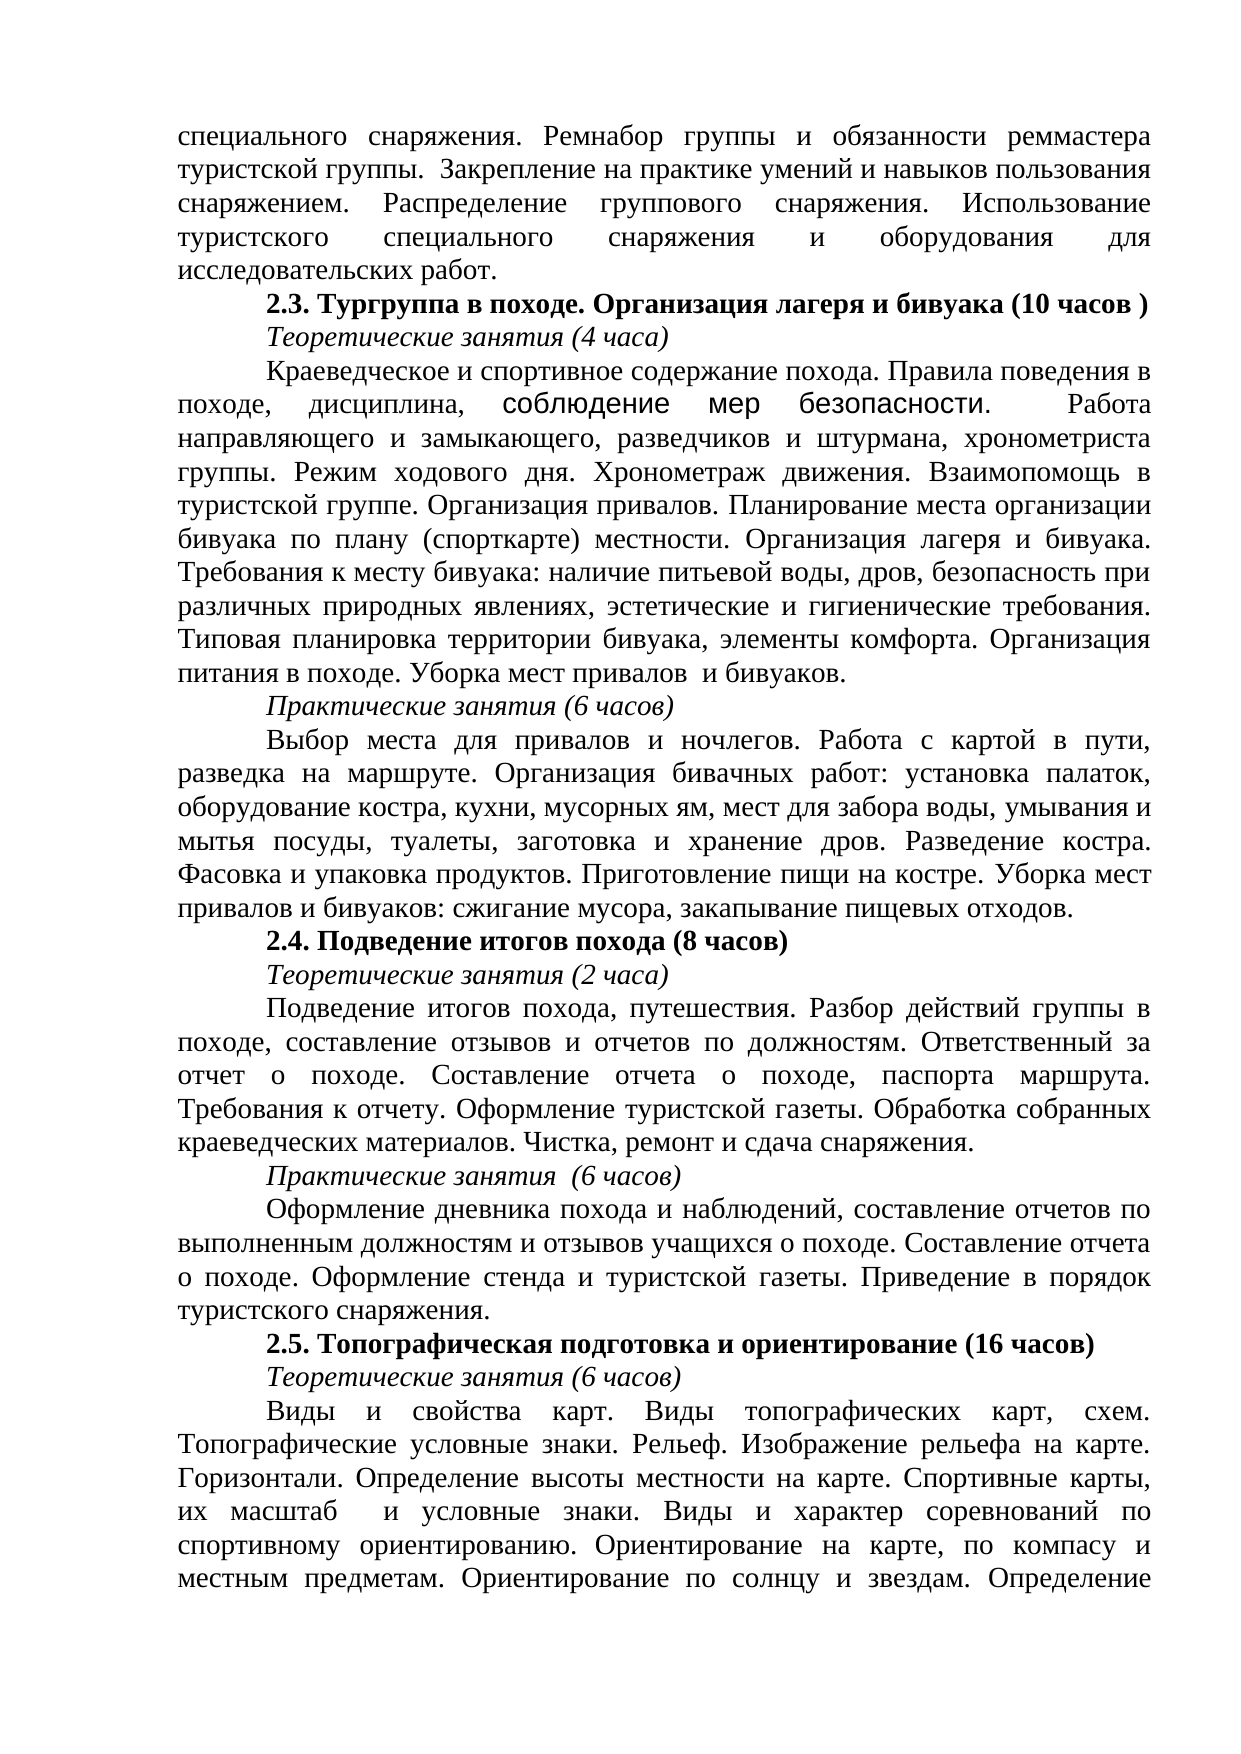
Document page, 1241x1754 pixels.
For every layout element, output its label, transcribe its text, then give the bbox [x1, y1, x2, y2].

text 2.4. Подведение итогов похода (8 часов) [177, 923, 1152, 957]
text Выбор места для привалов и ночлегов. Работа с картой в пути, разведка на маршруте. Организация бивачных работ: установка палаток, оборудование костра, кухни, мусорных ям, мест для забора воды, умывания и мытья посуды, туалеты, заготовка и хранение дров. Разведение костра. Фасовка и упаковка продуктов. Приготовление пищи на костре. Уборка мест привалов и бивуаков: сжигание мусора, закапывание пищевых отходов. [177, 722, 1152, 923]
text Теоретические занятия (6 часов) [177, 1359, 1152, 1393]
text Теоретические занятия (2 часа) [177, 957, 1152, 990]
text 2.5. Топографическая подготовка и ориентирование (16 часов) [177, 1326, 1152, 1359]
text Оформление дневника похода и наблюдений, составление отчетов по выполненным должностям и отзывов учащихся о походе. Составление отчета о походе. Оформление стенда и туристской газеты. Приведение в порядок туристского снаряжения. [177, 1192, 1152, 1326]
text Краеведческое и спортивное содержание похода. Правила поведения в походе, дисциплина, соблюдение мер безопасности. Работа направляющего и замыкающего, разведчиков и штурмана, хронометриста группы. Режим ходового дня. Хронометраж движения. Взаимопомощь в туристской группе. Организация привалов. Планирование места организации бивуака по плану (спорткарте) местности. Организация лагеря и бивуака. Требования к месту бивуака: наличие питьевой воды, дров, безопасность при различных природных явлениях, эстетические и гигиенические требования. Типовая планировка территории бивуака, элементы комфорта. Организация питания в походе. Уборка мест привалов и бивуаков. [177, 353, 1152, 688]
text Практические занятия (6 часов) [177, 688, 1152, 722]
text Подведение итогов похода, путешествия. Разбор действий группы в походе, составление отзывов и отчетов по должностям. Ответственный за отчет о походе. Составление отчета о походе, паспорта маршрута. Требования к отчету. Оформление туристской газеты. Обработка собранных краеведческих материалов. Чистка, ремонт и сдача снаряжения. [177, 990, 1152, 1158]
text Теоретические занятия (4 часа) [177, 319, 1152, 353]
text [177, 118, 1152, 286]
text 2.3. Тургруппа в походе. Организация лагеря и бивуака (10 часов ) [177, 286, 1152, 319]
text Практические занятия (6 часов) [177, 1158, 1152, 1192]
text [177, 1393, 1152, 1594]
